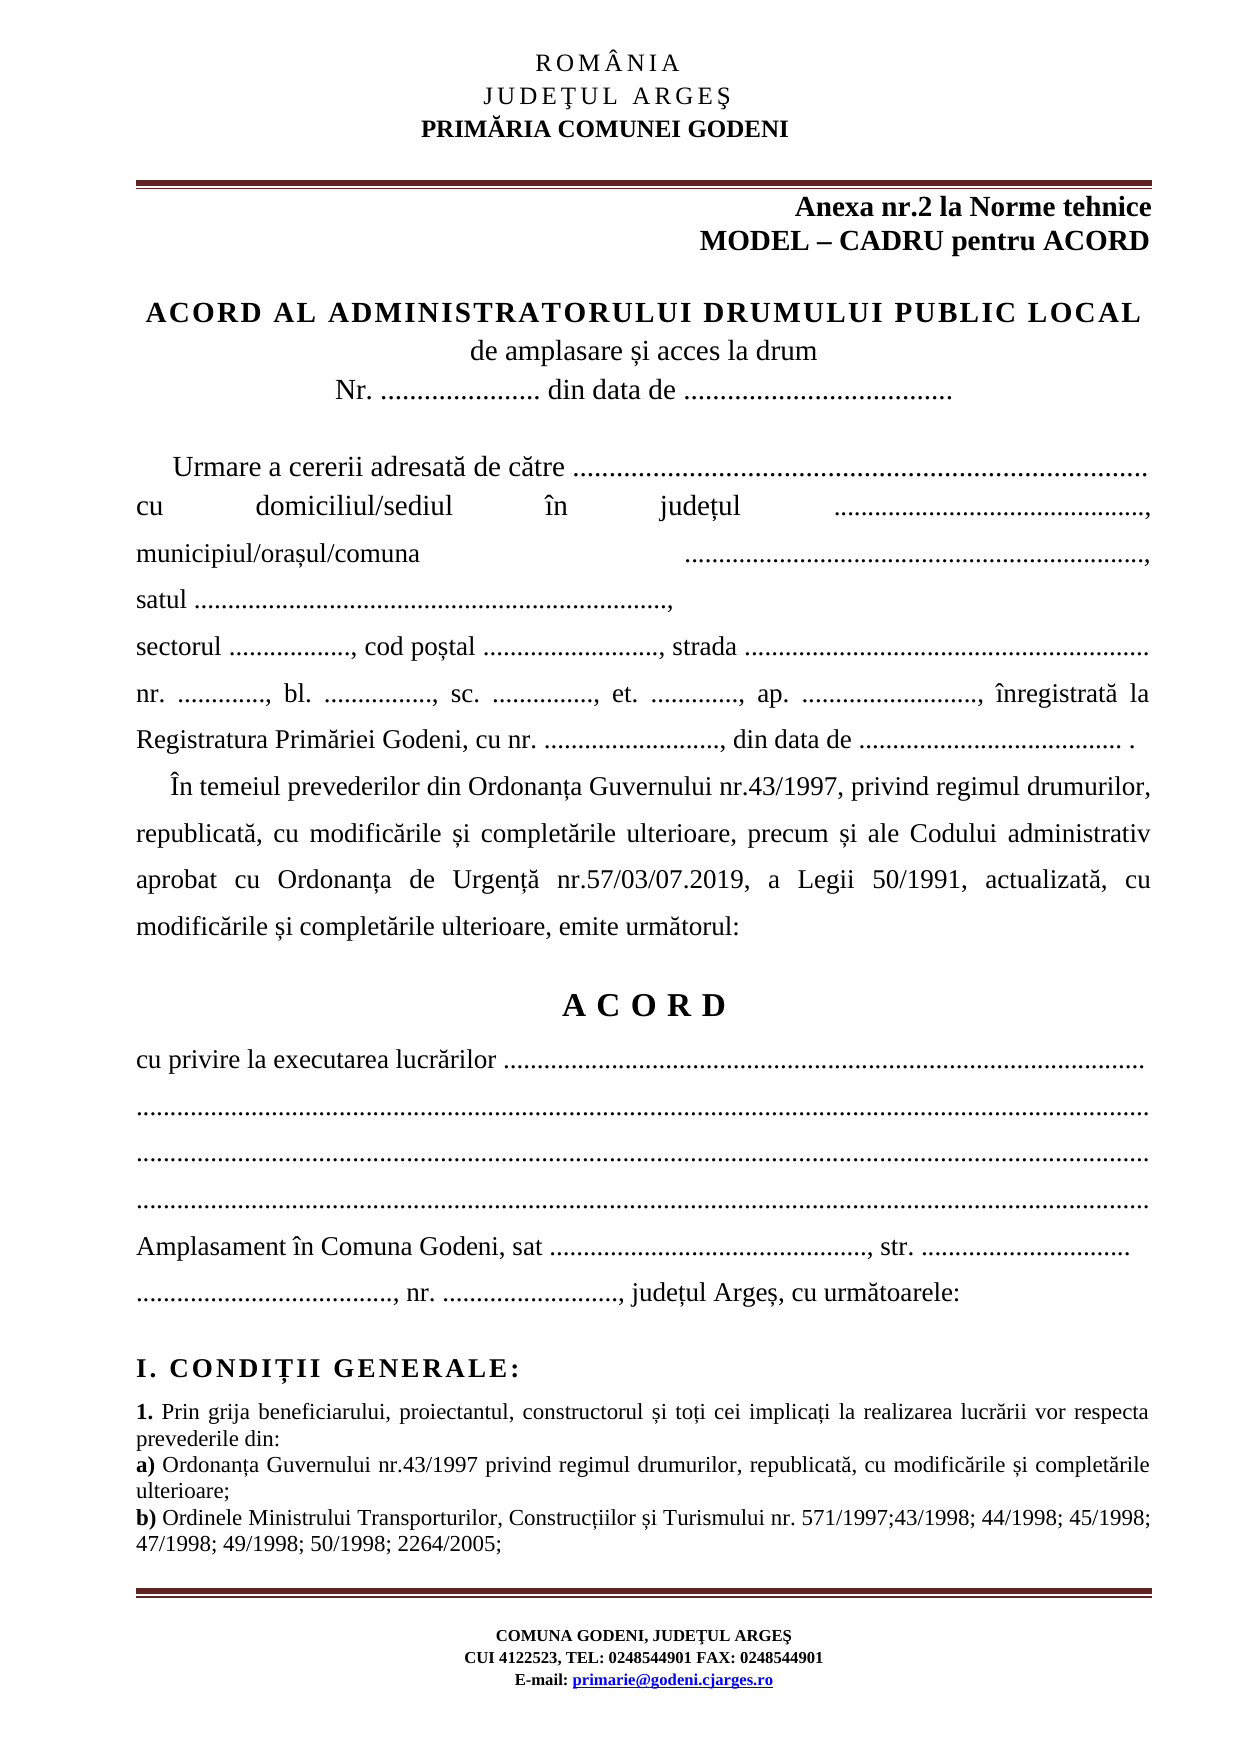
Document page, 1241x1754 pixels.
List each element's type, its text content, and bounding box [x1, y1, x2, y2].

text Nr. ...................... din data de ..................................... [136, 372, 1152, 406]
text În temeiul prevederilor din Ordonanța Guvernului nr.43/1997, privind regimul drumurilor, republicată, cu modificările și completările ulterioare, precum și ale Codului administrativ aprobat cu Ordonanța de Urgență nr.57/03/07.2019, a Legii 50/1991, actualizată, cu modificările și completările ulterioare, emite următorul: [136, 770, 1152, 941]
text sectorul .................., cod poștal .........................., strada ............................................................ nr. ............., bl. ................, sc. ..............., et. ............., ap. .........................., înregistrată la Registratura Primăriei Godeni, cu nr. .........................., din data de ....................................... . [136, 630, 1152, 754]
text ...................................................................................................................................................... [136, 1183, 1152, 1214]
text Anexa nr.2 la Norme tehnice [136, 189, 1152, 223]
text cu privire la executarea lucrărilor ............................................................................................... [136, 1043, 1152, 1074]
text de amplasare și acces la drum [136, 333, 1152, 367]
text b) Ordinele Ministrului Transporturilor, Construcțiilor și Turismului nr. 571/1997;43/1998; 44/1998; 45/1998; 47/1998; 49/1998; 50/1998; 2264/2005; [136, 1504, 1152, 1556]
text I. CONDIȚII GENERALE: [136, 1352, 1152, 1383]
text MODEL – CADRU pentru ACORD [136, 223, 1152, 256]
text ...................................................................................................................................................... [136, 1136, 1152, 1167]
text ACORD [136, 985, 1152, 1024]
text ...................................................................................................................................................... [136, 1089, 1152, 1121]
text ACORD AL ADMINISTRATORULUI DRUMULUI PUBLIC LOCAL [136, 295, 1152, 328]
text cu domiciliul/sediul în județul .............................................., municipiul/orașul/comuna ...................................................................., satul ......................................................................, [136, 488, 1152, 614]
text Urmare a cererii adresată de către ............................................................................... [136, 449, 1152, 483]
text ......................................, nr. .........................., județul Argeș, cu următoarele: [136, 1276, 1152, 1307]
text a) Ordonanța Guvernului nr.43/1997 privind regimul drumurilor, republicată, cu modificările și completările ulterioare; [136, 1451, 1152, 1504]
text Amplasament în Comuna Godeni, sat ..............................................., str. ............................... [136, 1229, 1152, 1261]
text 1. Prin grija beneficiarului, proiectantul, constructorul și toți cei implicați la realizarea lucrării vor respecta prevederile din: [136, 1398, 1152, 1451]
